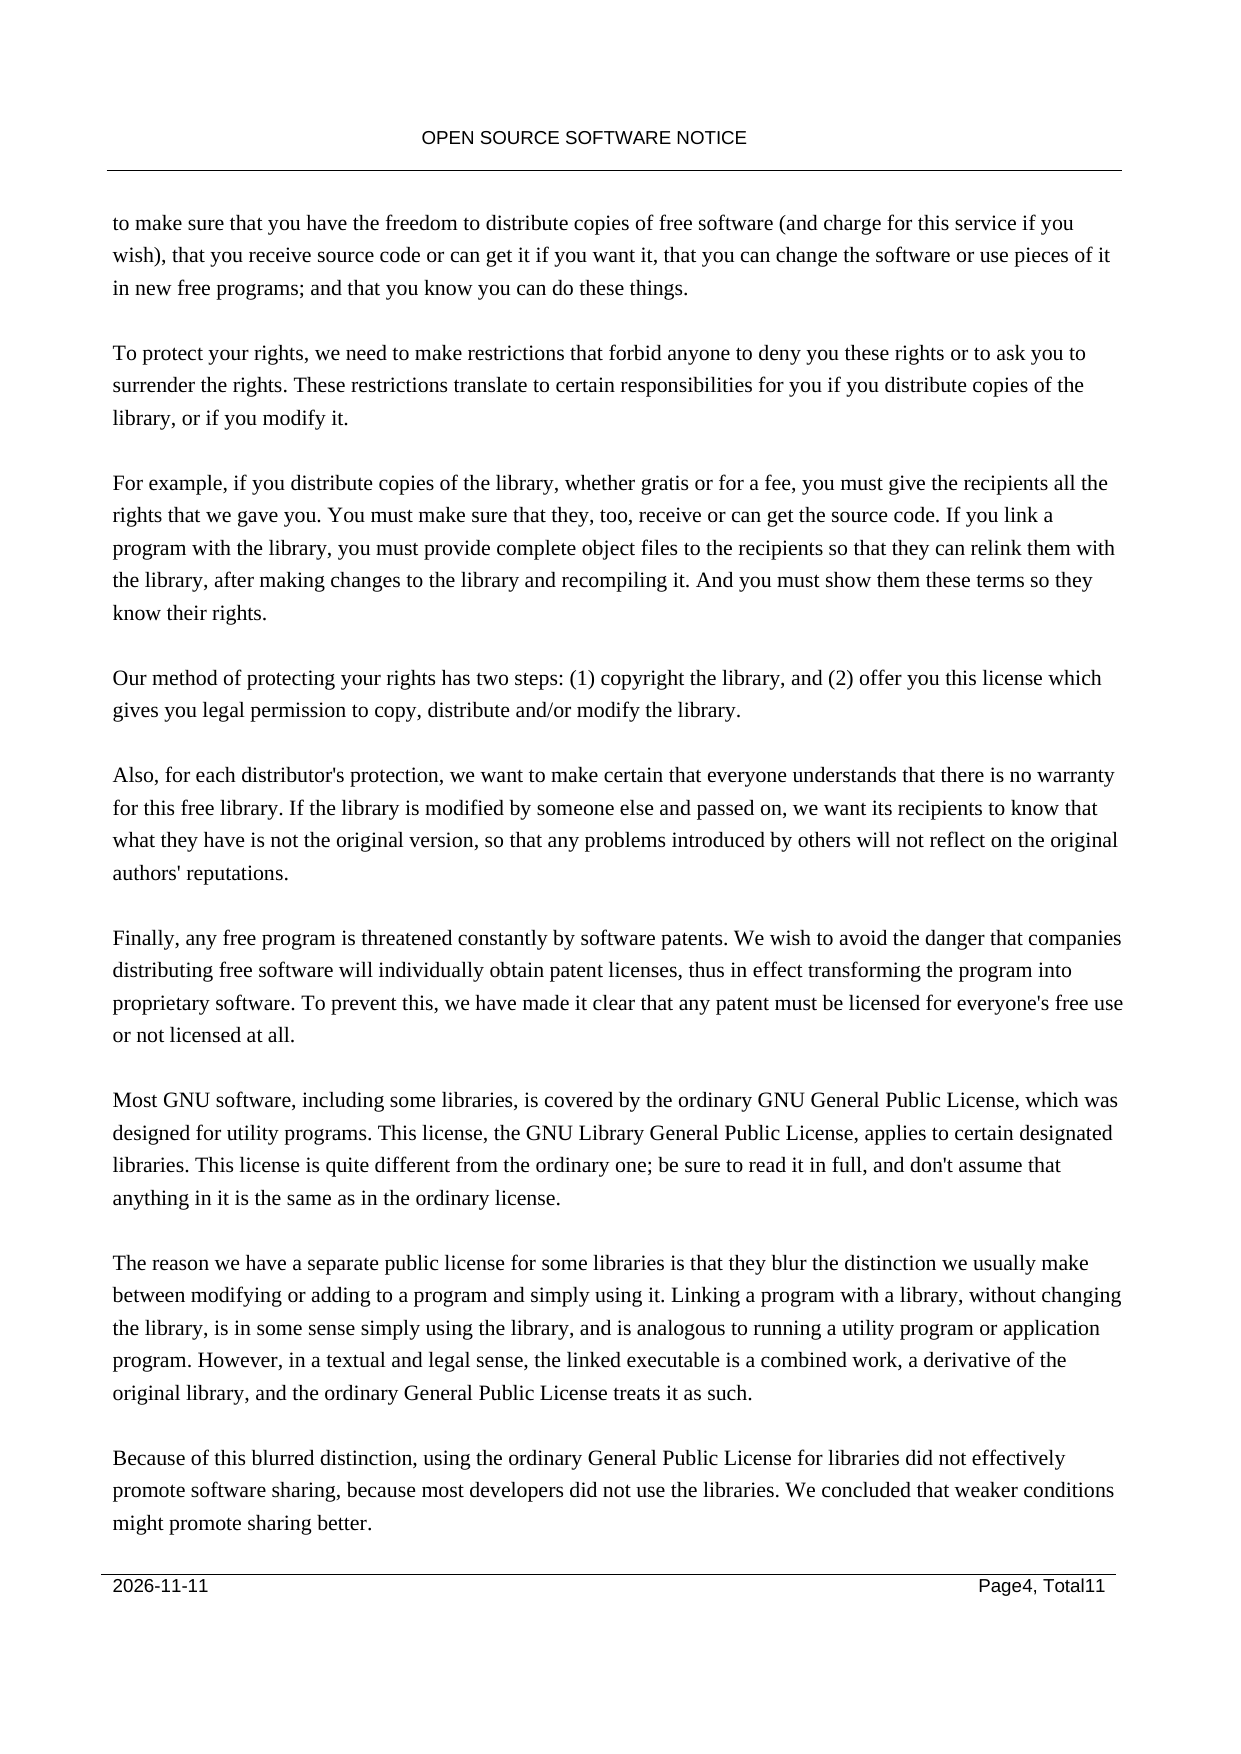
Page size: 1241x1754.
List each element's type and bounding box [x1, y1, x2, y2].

text [112, 206, 1128, 1539]
